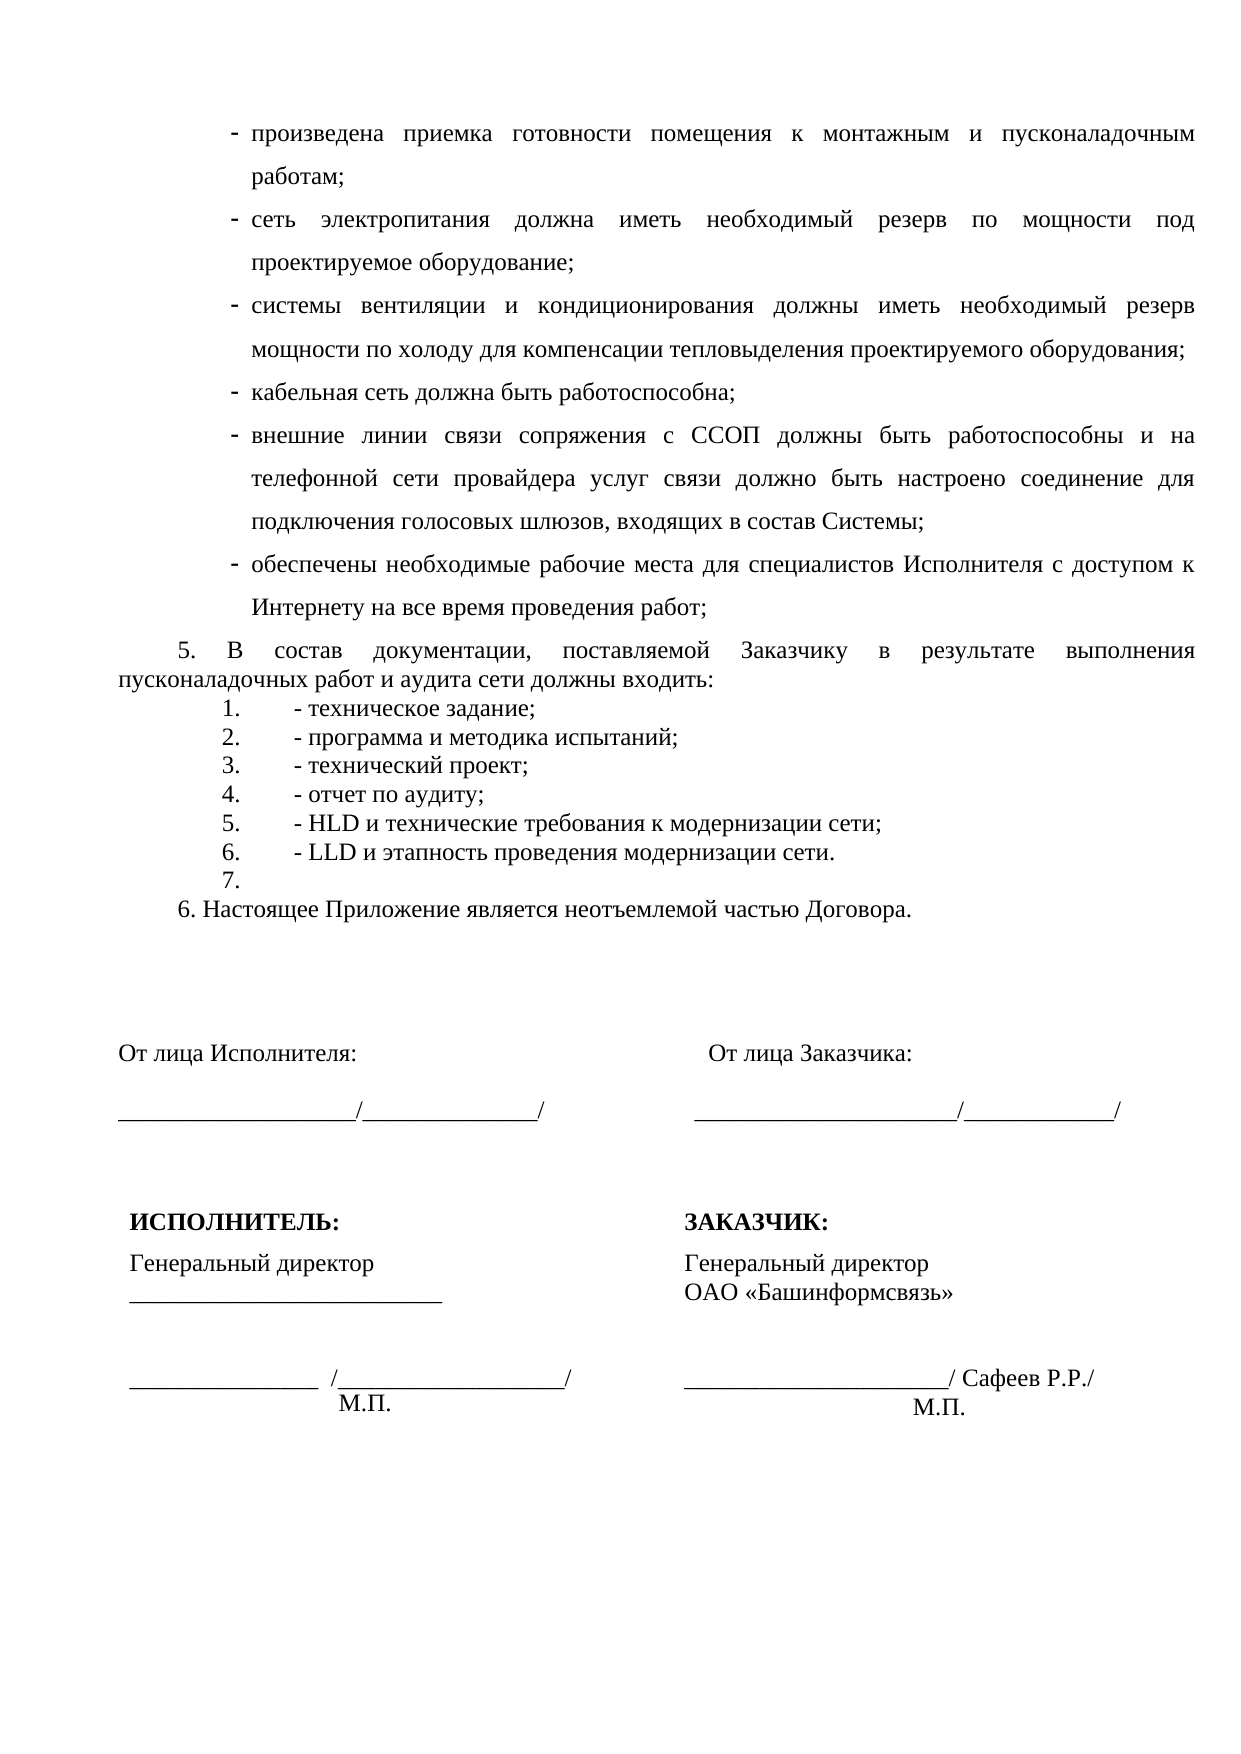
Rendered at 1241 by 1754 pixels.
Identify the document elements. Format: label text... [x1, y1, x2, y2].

list - техническое задание; [118, 693, 1196, 722]
list - отчет по аудиту; [118, 779, 1196, 808]
list - программа и методика испытаний; [118, 722, 1196, 751]
list - LLD и этапность проведения модернизации сети. [118, 837, 1196, 866]
list - HLD и технические требования к модернизации сети; [118, 808, 1196, 837]
list - технический проект; [118, 751, 1196, 779]
text 6. Настоящее Приложение является неотъемлемой частью Договора. [118, 894, 1196, 923]
list системы вентиляции и кондиционирования должны иметь необходимый резерв мощности по холоду для компенсации тепловыделения проектируемого оборудования; [230, 291, 1196, 362]
list обеспечены необходимые рабочие места для специалистов Исполнителя с доступом к Интернету на все время проведения работ; [230, 549, 1196, 621]
table_header ЗАКАЗЧИК: Генеральный директор ОАО «Башинформсвязь» _____________________/ Сафеев Р.Р./ М.П. [673, 1211, 1134, 1454]
list произведена приемка готовности помещения к монтажным и пусконаладочным работам; [230, 118, 1196, 190]
list кабельная сеть должна быть работоспособна; [230, 377, 1196, 406]
list внешние линии связи сопряжения с ССОП должны быть работоспособны и на телефонной сети провайдера услуг связи должно быть настроено соединение для подключения голосовых шлюзов, входящих в состав Системы; [230, 420, 1196, 535]
text 5. В состав документации, поставляемой Заказчику в результате выполнения пусконаладочных работ и аудита сети должны входить: [118, 636, 1196, 693]
text ___________________/______________/ _____________________/____________/ [118, 1096, 1196, 1124]
text От лица Исполнителя: От лица Заказчика: [118, 1038, 1196, 1067]
list сеть электропитания должна иметь необходимый резерв по мощности под проектируемое оборудование; [230, 204, 1196, 276]
table_header ИСПОЛНИТЕЛЬ: Генеральный директор _________________________ _______________ /__________________/ М.П. [118, 1211, 673, 1454]
